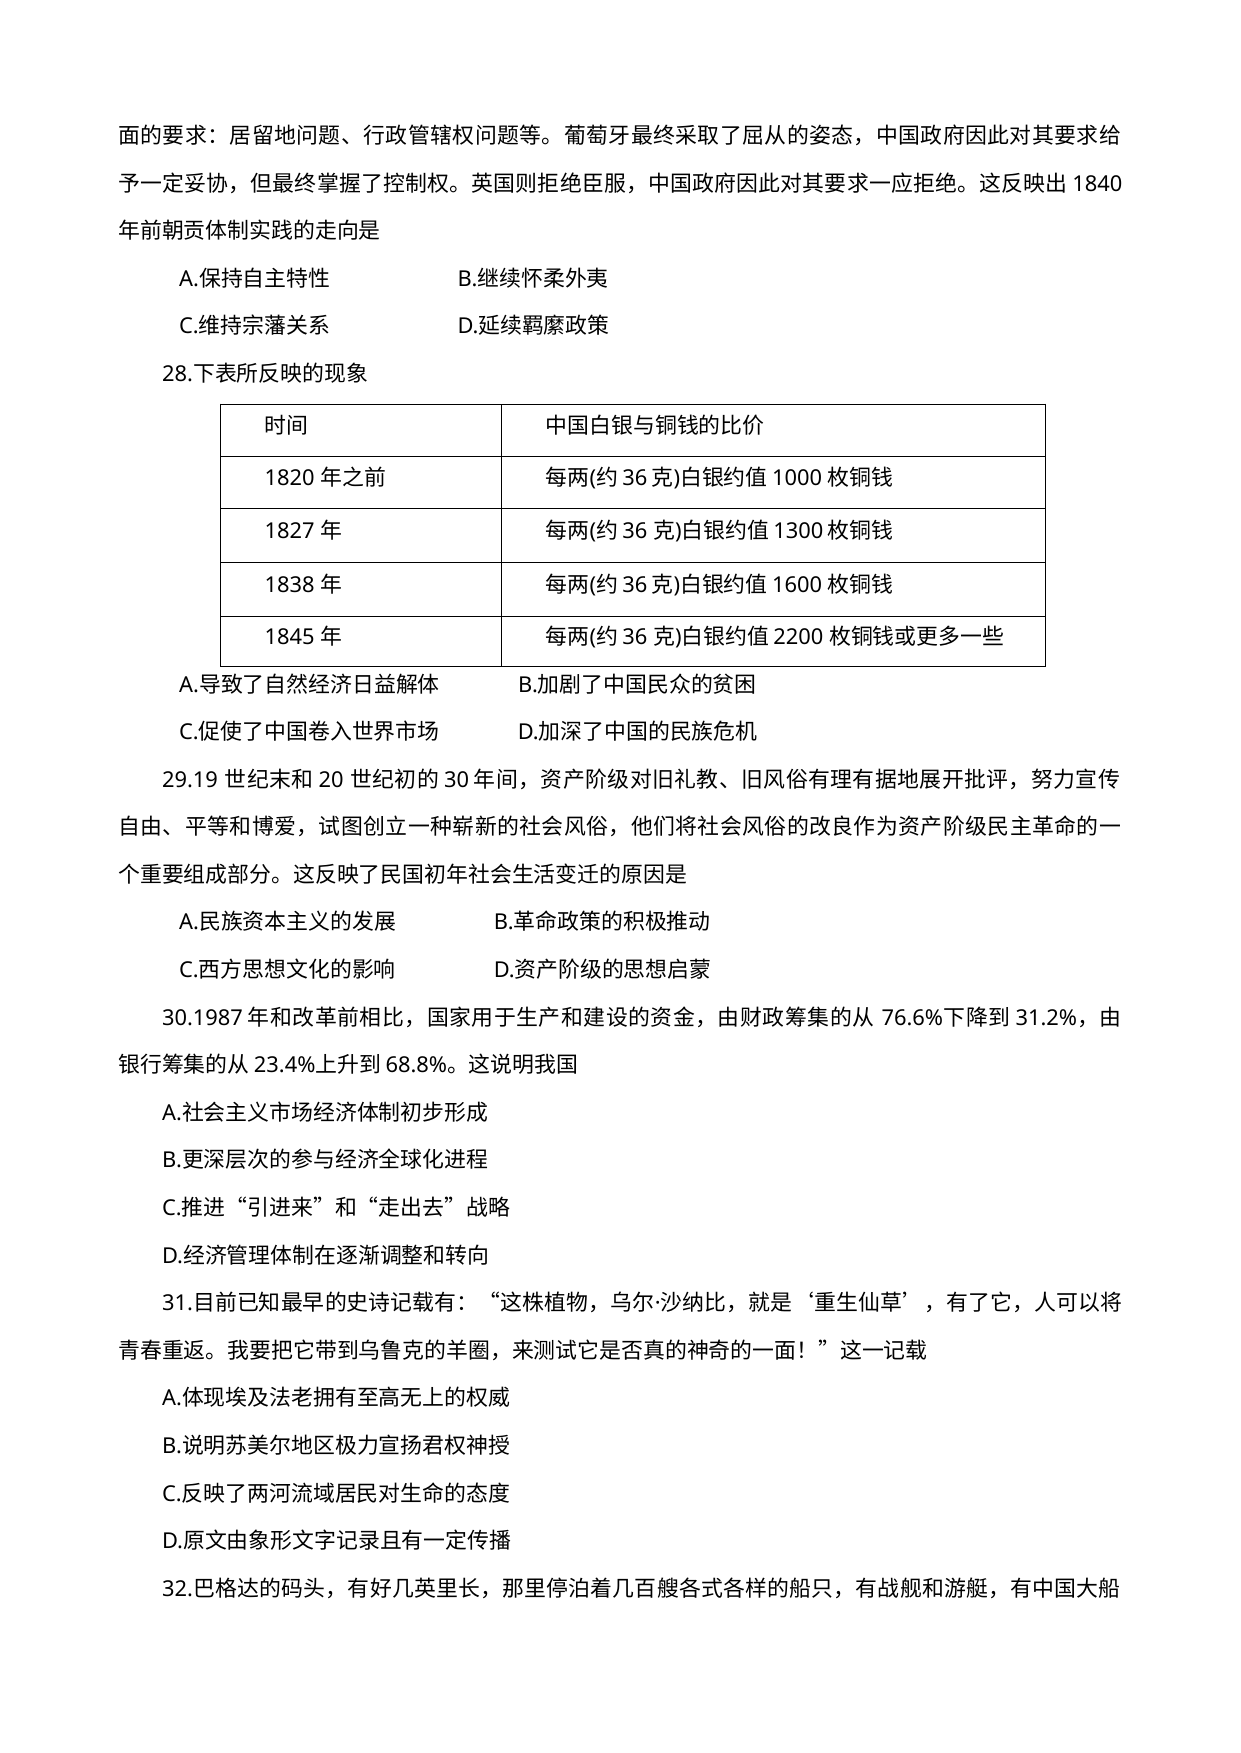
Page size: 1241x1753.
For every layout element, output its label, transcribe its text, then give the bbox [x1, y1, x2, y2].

table_cell 1838 年 [221, 563, 501, 616]
text 30.1987年和改革前相比，国家用于生产和建设的资金，由财政筹集的从76.6%下降到31.2%，由银行筹集的从23.4%上升到68.8%。这说明我国 [118, 999, 1122, 1079]
table_header 中国白银与铜钱的比价 [502, 405, 1045, 456]
text B.说明苏美尔地区极力宣扬君权神授 [118, 1428, 1122, 1460]
text A.社会主义市场经济体制初步形成 [118, 1095, 1122, 1127]
table_cell 每两(约36 克)白银约值1300枚铜钱 [502, 509, 1045, 562]
text C.维持宗藩关系 D.延续羁縻政策 [118, 308, 1122, 340]
table_cell 每两(约36克)白银约值1600 枚铜钱 [502, 563, 1045, 616]
text C.推进“引进来”和“走出去”战略 [118, 1190, 1122, 1222]
text C.西方思想文化的影响 D.资产阶级的思想启蒙 [118, 952, 1122, 984]
text D.原文由象形文字记录且有一定传播 [118, 1523, 1122, 1555]
text A.体现埃及法老拥有至高无上的权威 [118, 1380, 1122, 1412]
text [118, 1571, 1122, 1602]
text 28.下表所反映的现象 [118, 356, 1122, 388]
text 31.目前已知最早的史诗记载有：“这株植物，乌尔·沙纳比，就是‘重生仙草’，有了它，人可以将青春重返。我要把它带到乌鲁克的羊圈，来测试它是否真的神奇的一面！”这一记载 [118, 1285, 1122, 1364]
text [118, 118, 1122, 245]
table_cell 1827 年 [221, 509, 501, 562]
text 29.19 世纪末和20 世纪初的30年间，资产阶级对旧礼教、旧风俗有理有据地展开批评，努力宣传自由、平等和博爱，试图创立一种崭新的社会风俗，他们将社会风俗的改良作为资产阶级民主革命的一个重要组成部分。这反映了民国初年社会生活变迁的原因是 [118, 762, 1122, 888]
table_cell 每两(约36克)白银约值1000 枚铜钱 [502, 457, 1045, 508]
table_cell 1845 年 [221, 617, 501, 666]
table_cell 每两(约36 克)白银约值2200 枚铜钱或更多一些 [502, 617, 1045, 666]
text D.经济管理体制在逐渐调整和转向 [118, 1238, 1122, 1269]
text A.民族资本主义的发展 B.革命政策的积极推动 [118, 904, 1122, 936]
text C.促使了中国卷入世界市场 D.加深了中国的民族危机 [118, 714, 1122, 746]
table_cell 1820 年之前 [221, 457, 501, 508]
text B.更深层次的参与经济全球化进程 [118, 1142, 1122, 1174]
text A.保持自主特性 B.继续怀柔外夷 [118, 261, 1122, 292]
text A.导致了自然经济日益解体 B.加剧了中国民众的贫困 [118, 667, 1122, 698]
text C.反映了两河流域居民对生命的态度 [118, 1476, 1122, 1507]
table_header 时间 [221, 405, 501, 456]
